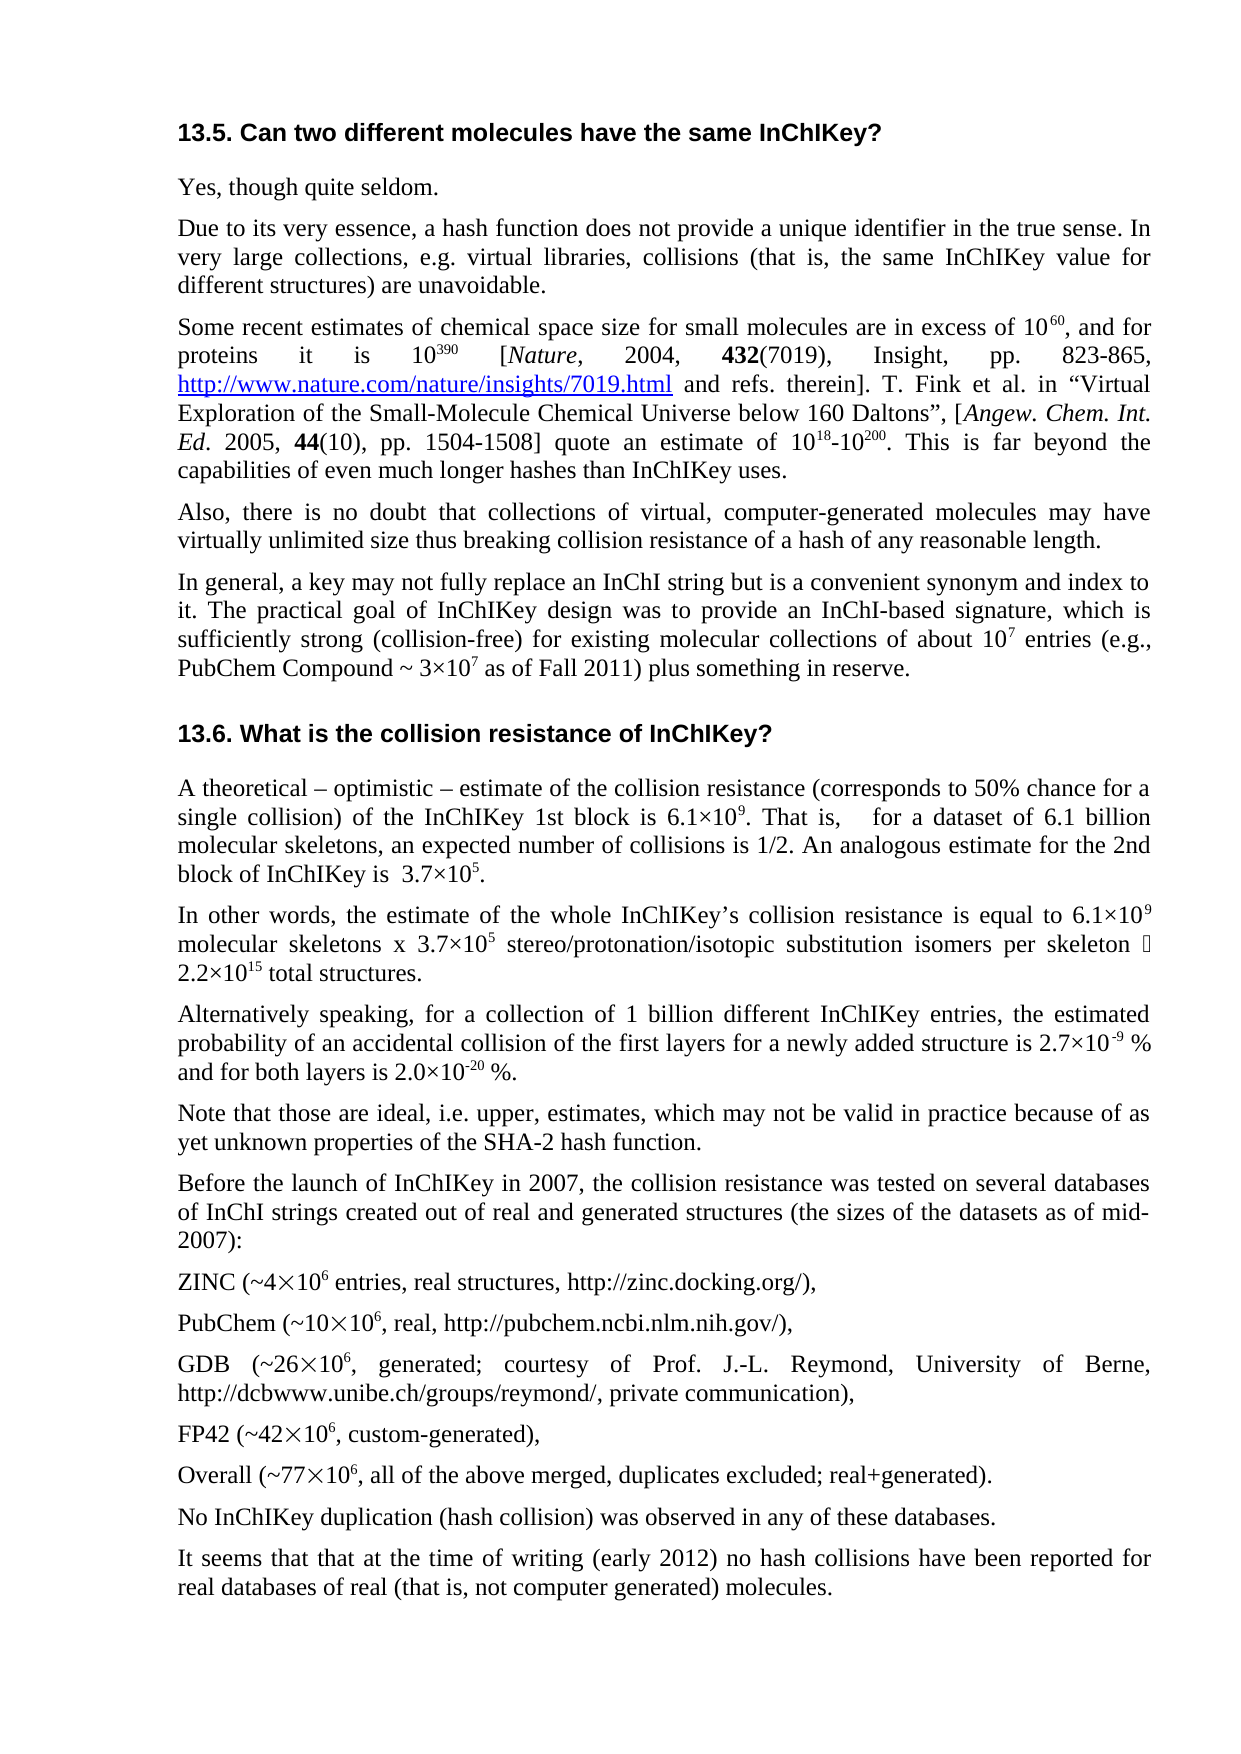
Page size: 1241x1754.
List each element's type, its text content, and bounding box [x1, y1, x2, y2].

text It seems that that at the time of writing (early 2012) no hash collisions have been reported for real databases of real (that is, not computer generated) molecules. [177, 1543, 1152, 1601]
text In other words, the estimate of the whole InChIKey’s collision resistance is equal to 6.1×109 molecular skeletons x 3.7×105 stereo/protonation/isotopic substitution isomers per skeleton 2.2×1015 total structures. [177, 901, 1152, 987]
text Yes, though quite seldom. [177, 172, 1152, 201]
text PubChem (~10106, real, http://pubchem.ncbi.nlm.nih.gov/), [177, 1308, 1152, 1337]
subtitle 13.6. What is the collision resistance of InChIKey? [177, 719, 1152, 748]
text GDB (~26106, generated; courtesy of Prof. J.-L. Reymond, , http://dcbwww.unibe.ch/groups/reymond/, private communication), [177, 1349, 1152, 1407]
text A theoretical – optimistic – estimate of the collision resistance (corresponds to 50% chance for a single collision) of the InChIKey 1st block is 6.1×109. That is, for a dataset of 6.1 billion molecular skeletons, an expected number of collisions is 1/2. An analogous estimate for the 2nd block of InChIKey is 3.7×105. [177, 773, 1152, 888]
text FP42 (~42106, custom-generated), [177, 1419, 1152, 1448]
text Alternatively speaking, for a collection of 1 billion different InChIKey entries, the estimated probability of an accidental collision of the first layers for a newly added structure is 2.7×10-9 % and for both layers is 2.0×10-20 %. [177, 999, 1152, 1086]
text Before the launch of InChIKey in 2007, the collision resistance was tested on several databases of InChI strings created out of real and generated structures (the sizes of the datasets as of mid-2007): [177, 1168, 1152, 1254]
text Overall (~77106, all of the above merged, duplicates excluded; real+generated). [177, 1461, 1152, 1489]
text Due to its very essence, a hash function does not provide a unique identifier in the true sense. In very large collections, e.g. virtual libraries, collisions (that is, the same InChIKey value for different structures) are unavoidable. [177, 213, 1152, 299]
text No InChIKey duplication (hash collision) was observed in any of these databases. [177, 1502, 1152, 1531]
text ZINC (~4106 entries, real structures, http://zinc.docking.org/), [177, 1267, 1152, 1296]
text Some recent estimates of chemical space size for small molecules are in excess of 1060, and for proteins it is 10390 [Nature, 2004, 432(7019), Insight, pp. 823-865, http://www.nature.com/nature/insights/7019.html and refs. therein]. T. Fink et al. in “Virtual Exploration of the Small-Molecule Chemical Universe below 160 ”, [Angew. Chem. Int. Ed. 2005, 44(10), pp. 1504-1508] quote an estimate of 1018-10200. This is far beyond the capabilities of even much longer hashes than InChIKey uses. [177, 312, 1152, 484]
subtitle 13.5. Can two different molecules have the same InChIKey? [177, 118, 1152, 147]
text Also, there is no doubt that collections of virtual, computer-generated molecules may have virtually unlimited size thus breaking collision resistance of a hash of any reasonable length. [177, 497, 1152, 554]
text In general, a key may not fully replace an InChI string but is a convenient synonym and index to it. The practical goal of InChIKey design was to provide an InChI-based signature, which is sufficiently strong (collision-free) for existing molecular collections of about 107 entries (e.g., PubChem Compound ~ 3×107 as of Fall 2011) plus something in reserve. [177, 567, 1152, 682]
text Note that those are ideal, i.e. upper, estimates, which may not be valid in practice because of as yet unknown properties of the SHA-2 hash function. [177, 1098, 1152, 1156]
